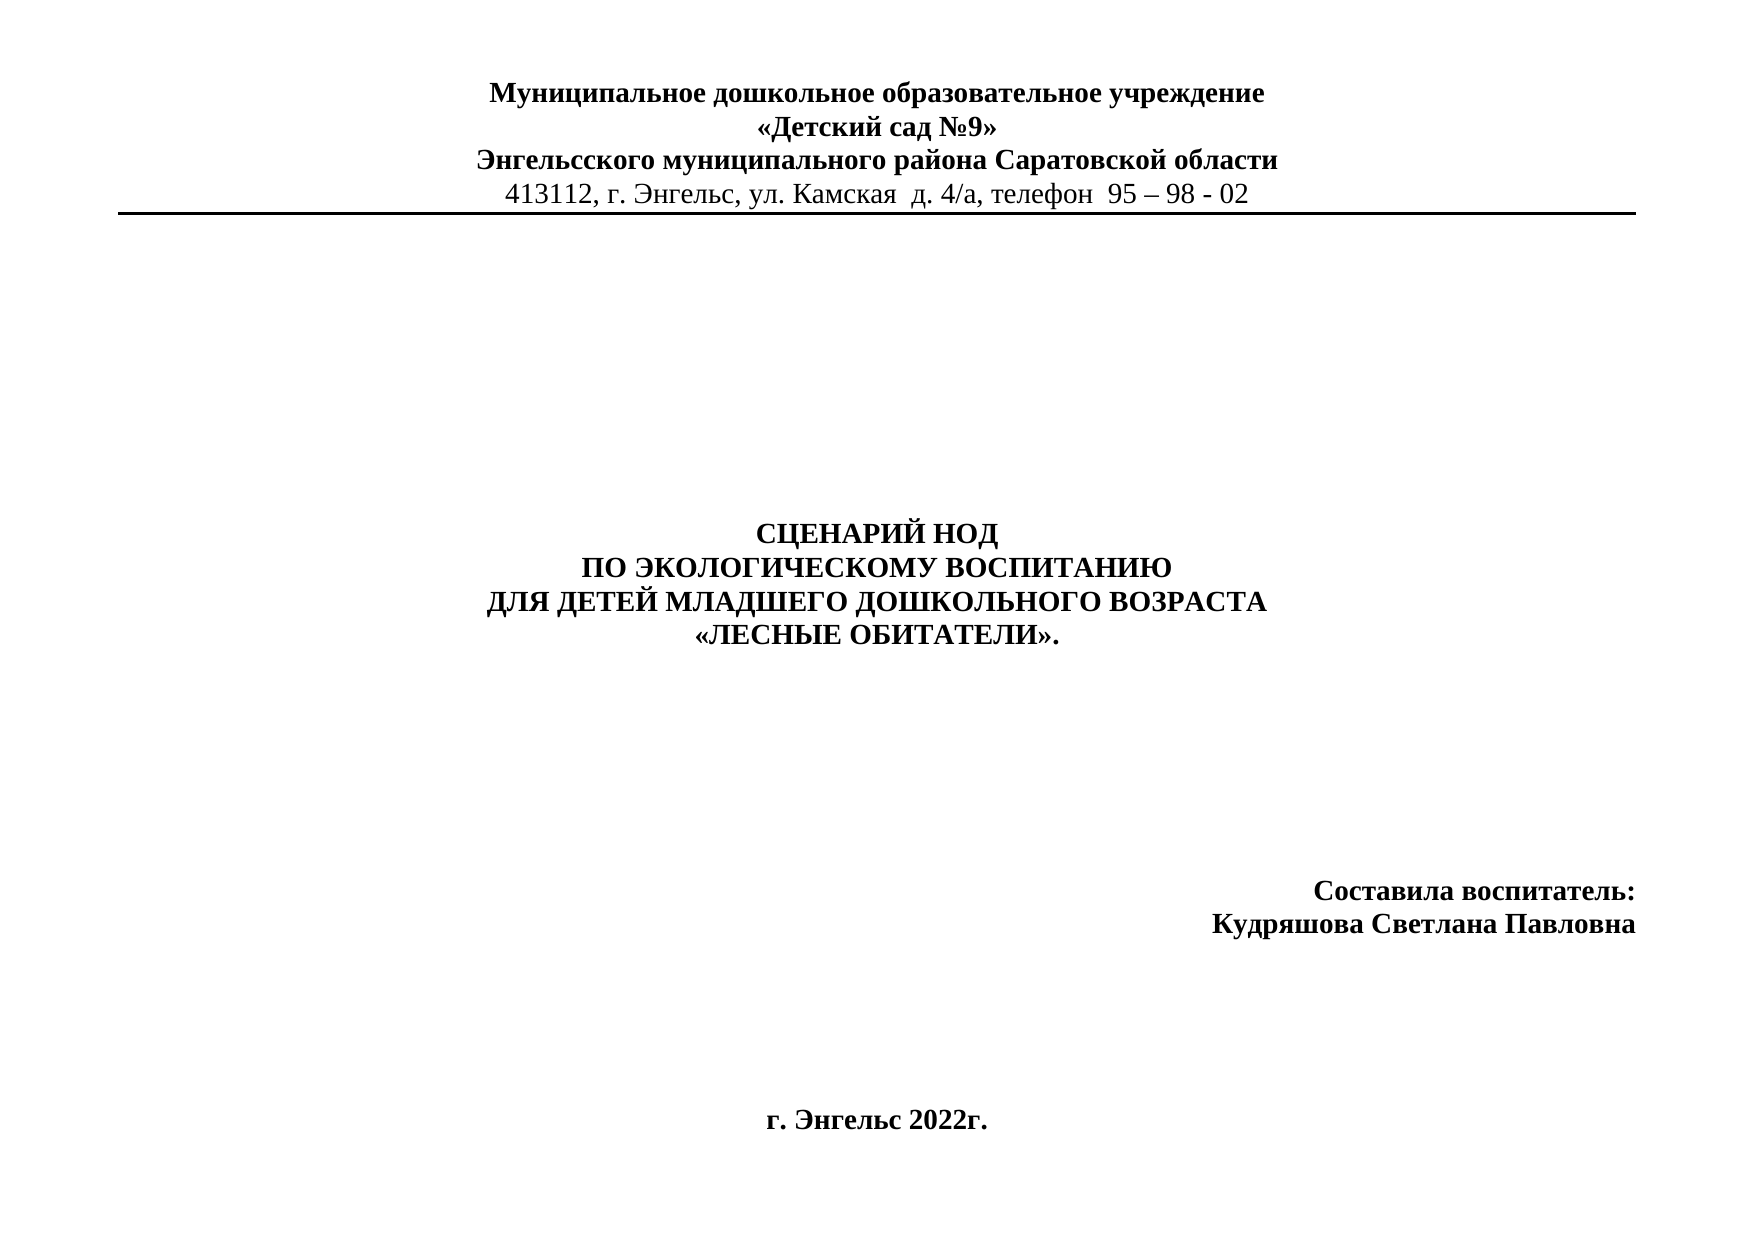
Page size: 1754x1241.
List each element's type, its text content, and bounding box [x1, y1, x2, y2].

text Энгельсского муниципального района Саратовской области [118, 142, 1636, 176]
text г. Энгельс 2022г. [118, 1102, 1636, 1136]
text «Детский сад №9» [118, 109, 1636, 142]
text ДЛЯ ДЕТЕЙ МЛАДШЕГО ДОШКОЛЬНОГО ВОЗРАСТА [118, 584, 1636, 617]
text Составила воспитатель: Кудряшова Светлана Павловна [118, 873, 1636, 940]
text «ЛЕСНЫЕ ОБИТАТЕЛИ». [118, 617, 1636, 651]
text СЦЕНАРИЙ НОД [118, 517, 1636, 550]
text ПО ЭКОЛОГИЧЕСКОМУ ВОСПИТАНИЮ [118, 550, 1636, 584]
text 413112, г. Энгельс, ул. Камская д. 4/а, телефон 95 – 98 - 02 [118, 176, 1636, 212]
text Муниципальное дошкольное образовательное учреждение [118, 75, 1636, 109]
